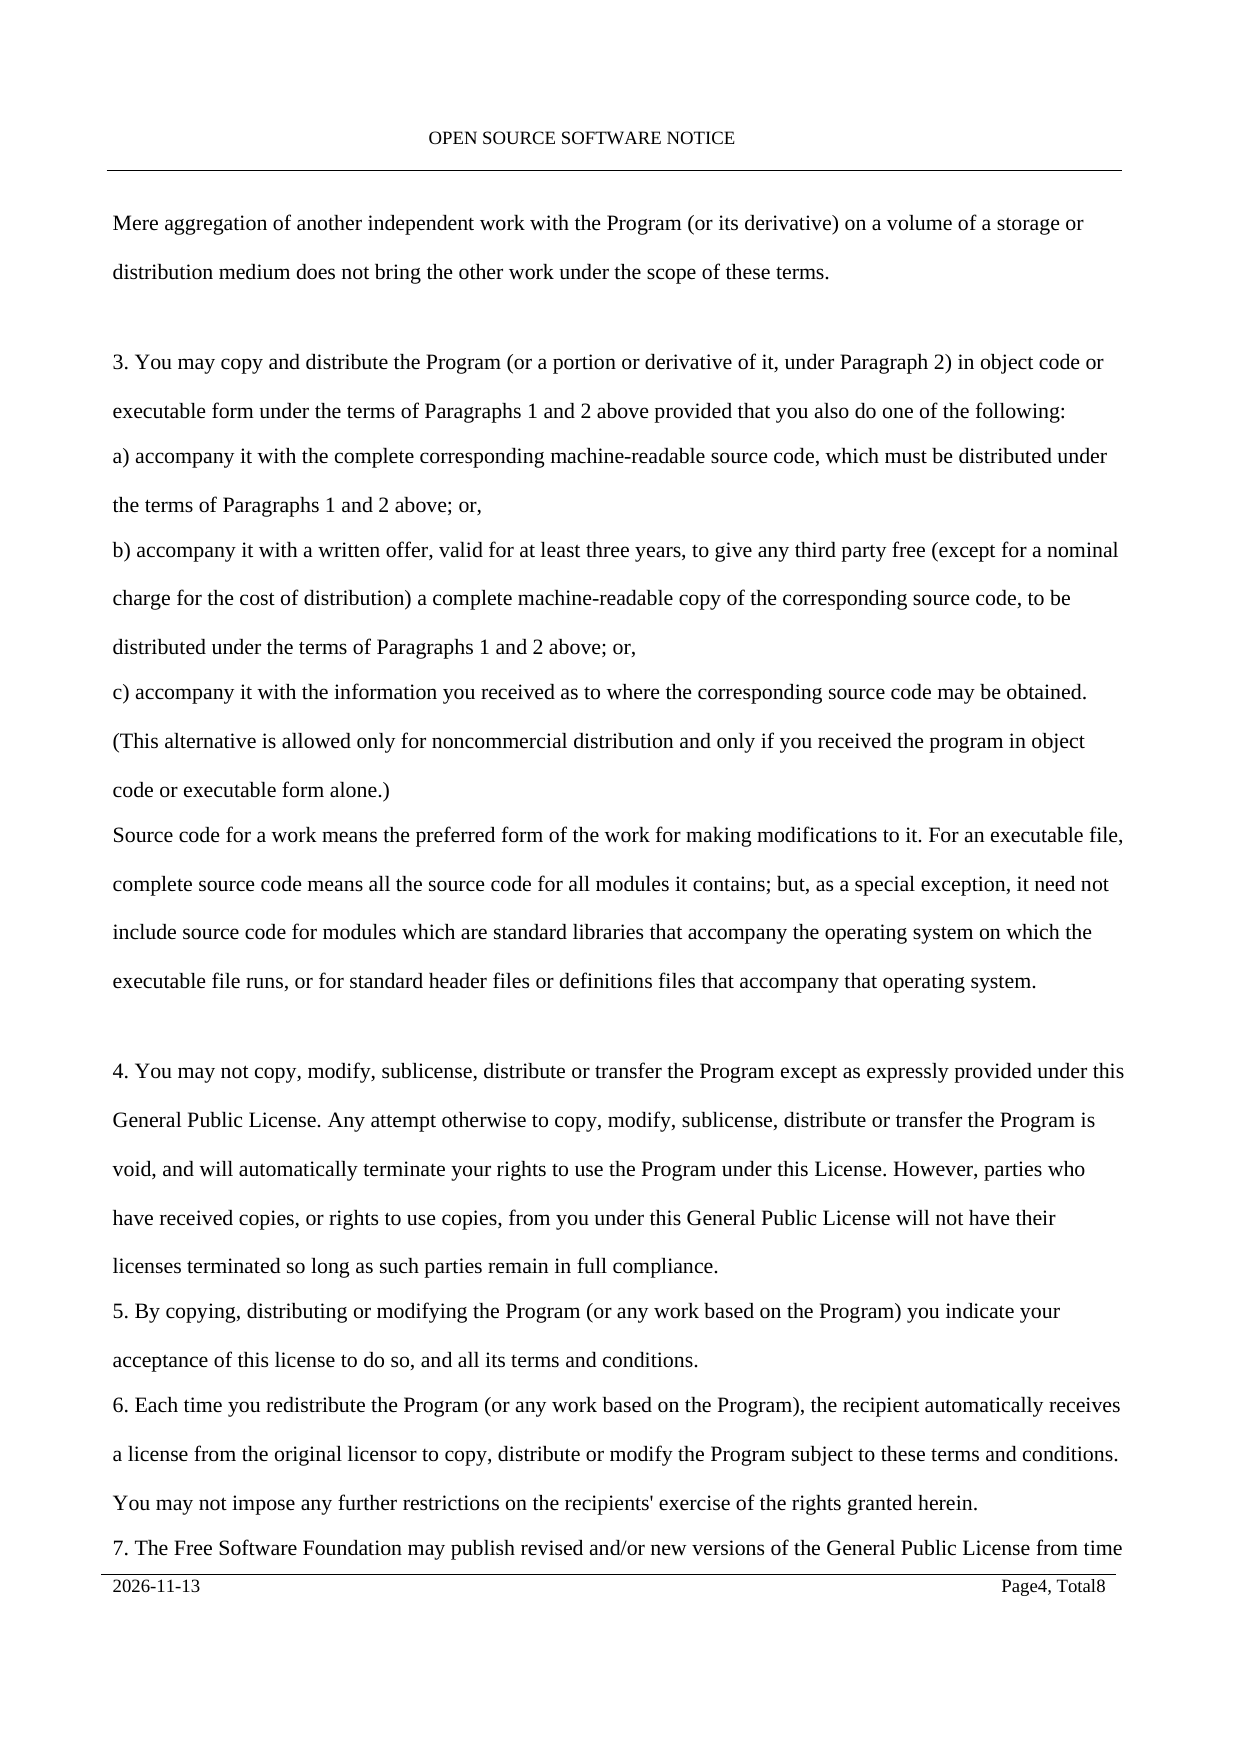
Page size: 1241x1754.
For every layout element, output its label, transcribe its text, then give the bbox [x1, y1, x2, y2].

text Mere aggregation of another independent work with the Program (or its derivative) on a volume of a storage or distribution medium does not bring the other work under the scope of these terms. [112, 206, 1128, 288]
text 4. You may not copy, modify, sublicense, distribute or transfer the Program except as expressly provided under this General Public License. Any attempt otherwise to copy, modify, sublicense, distribute or transfer the Program is void, and will automatically terminate your rights to use the Program under this License. However, parties who have received copies, or rights to use copies, from you under this General Public License will not have their licenses terminated so long as such parties remain in full compliance. [112, 1055, 1128, 1282]
text 5. By copying, distributing or modifying the Program (or any work based on the Program) you indicate your acceptance of this license to do so, and all its terms and conditions. [112, 1295, 1128, 1376]
text 6. Each time you redistribute the Program (or any work based on the Program), the recipient automatically receives a license from the original licensor to copy, distribute or modify the Program subject to these terms and conditions. You may not impose any further restrictions on the recipients' exercise of the rights granted herein. [112, 1389, 1128, 1519]
text 3. You may copy and distribute the Program (or a portion or derivative of it, under Paragraph 2) in object code or executable form under the terms of Paragraphs 1 and 2 above provided that you also do one of the following: [112, 345, 1128, 427]
text b) accompany it with a written offer, valid for at least three years, to give any third party free (except for a nominal charge for the cost of distribution) a complete machine-readable copy of the corresponding source code, to be distributed under the terms of Paragraphs 1 and 2 above; or, [112, 533, 1128, 663]
text a) accompany it with the complete corresponding machine-readable source code, which must be distributed under the terms of Paragraphs 1 and 2 above; or, [112, 439, 1128, 520]
text Source code for a work means the preferred form of the work for making modifications to it. For an executable file, complete source code means all the source code for all modules it contains; but, as a special exception, it need not include source code for modules which are standard libraries that accompany the operating system on which the executable file runs, or for standard header files or definitions files that accompany that operating system. [112, 818, 1128, 997]
text c) accompany it with the information you received as to where the corresponding source code may be obtained. (This alternative is allowed only for noncommercial distribution and only if you received the program in object code or executable form alone.) [112, 676, 1128, 806]
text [112, 1531, 1128, 1564]
